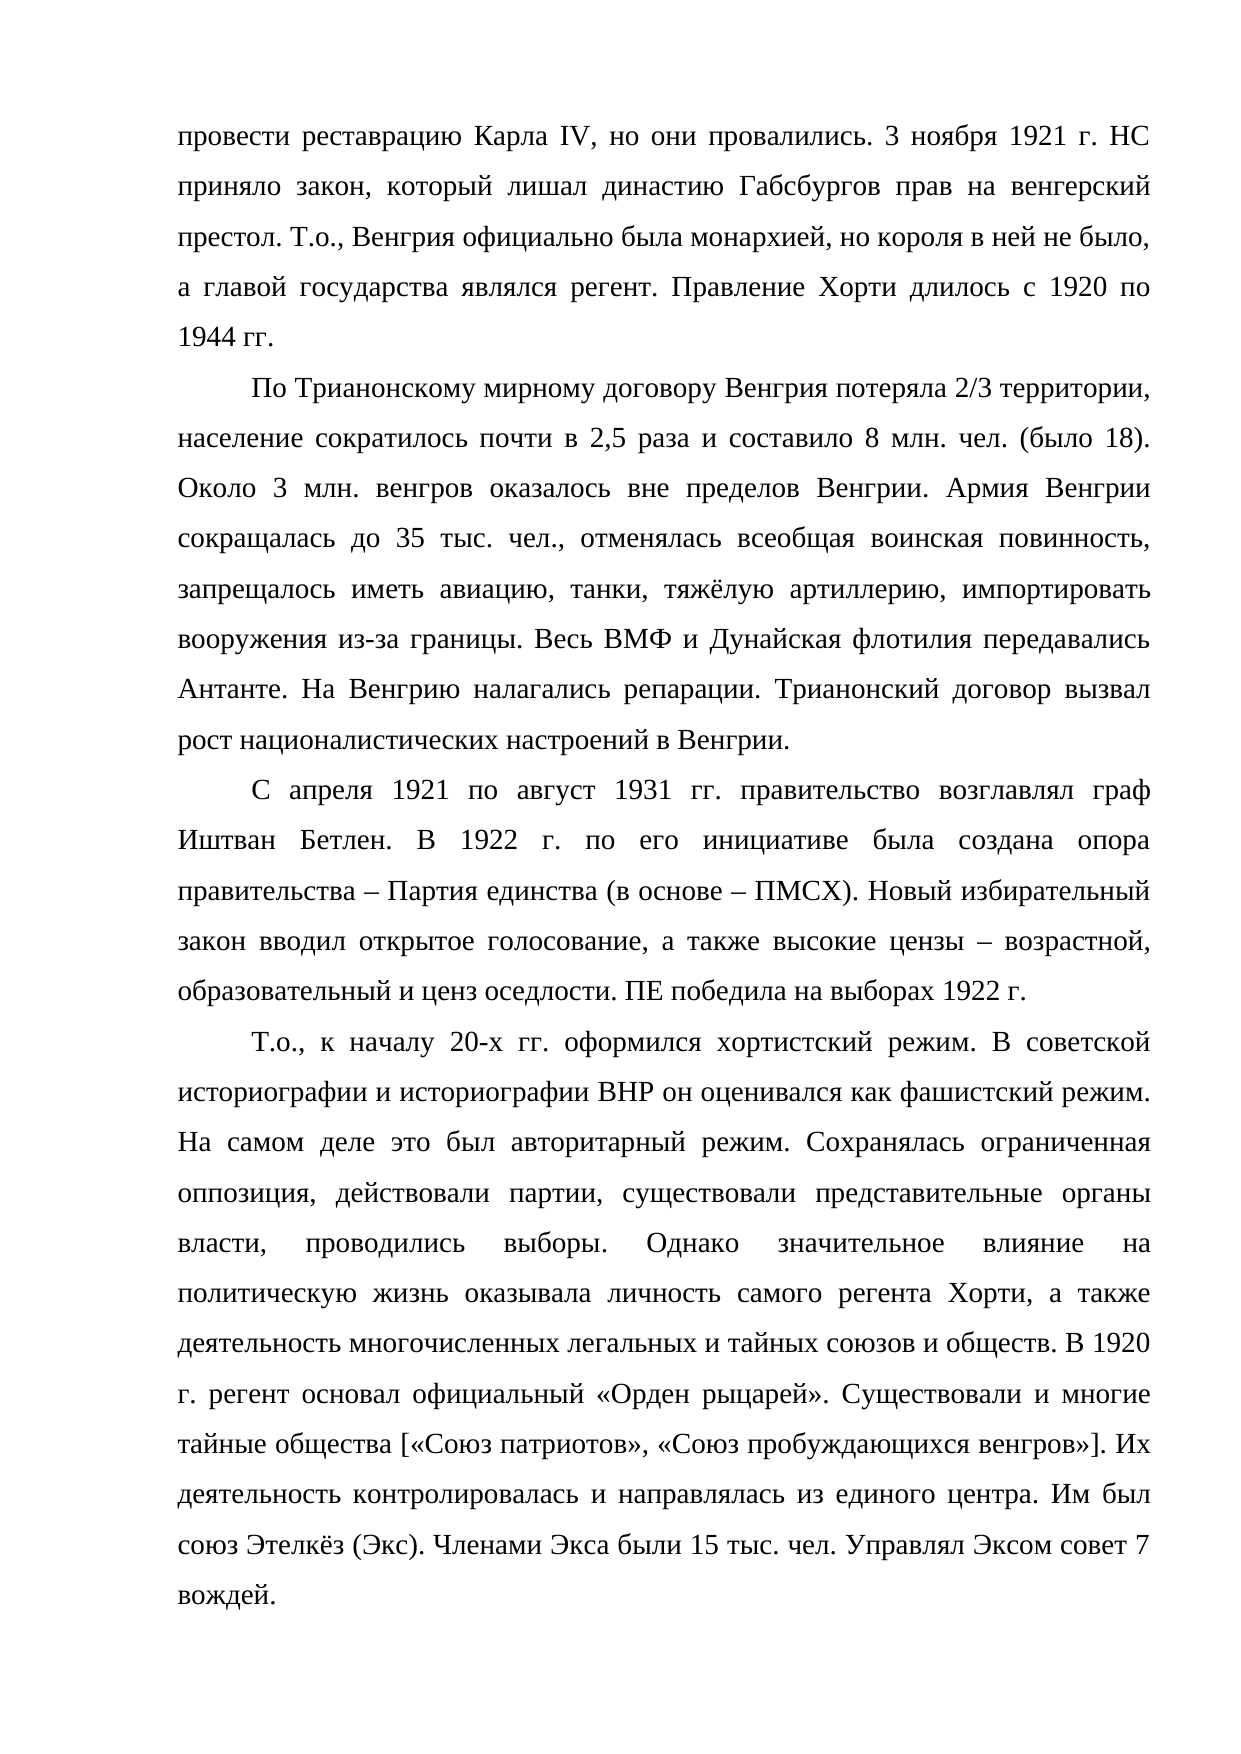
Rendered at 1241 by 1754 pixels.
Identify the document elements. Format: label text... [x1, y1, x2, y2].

text По Трианонскому мирному договору Венгрия потеряла 2/3 территории, население сократилось почти в 2,5 раза и составило 8 млн. чел. (было 18). Около 3 млн. венгров оказалось вне пределов Венгрии. Армия Венгрии сокращалась до 35 тыс. чел., отменялась всеобщая воинская повинность, запрещалось иметь авиацию, танки, тяжёлую артиллерию, импортировать вооружения из-за границы. Весь ВМФ и Дунайская флотилия передавались Антанте. На Венгрию налагались репарации. Трианонский договор вызвал рост националистических настроений в Венгрии. [177, 370, 1152, 755]
text С апреля 1921 по август 1931 гг. правительство возглавлял граф Иштван Бетлен. В . по его инициативе была создана опора правительства – Партия единства (в основе – ПМСХ). Новый избирательный закон вводил открытое голосование, а также высокие цензы – возрастной, образовательный и ценз оседлости. ПЕ победила на выборах . [177, 772, 1152, 1007]
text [177, 118, 1152, 353]
text Т.о., к началу 20-х гг. оформился хортистский режим. В советской историографии и историографии ВНР он оценивался как фашистский режим. На самом деле это был авторитарный режим. Сохранялась ограниченная оппозиция, действовали партии, существовали представительные органы власти, проводились выборы. Однако значительное влияние на политическую жизнь оказывала личность самого регента Хорти, а также деятельность многочисленных легальных и тайных союзов и обществ. В . регент основал официальный «Орден рыцарей». Существовали и многие тайные общества [«Союз патриотов», «Союз пробуждающихся венгров»]. Их деятельность контролировалась и направлялась из единого центра. Им был союз Этелкёз (Экс). Членами Экса были 15 тыс. чел. Управлял Эксом совет 7 вождей. [177, 1024, 1152, 1611]
